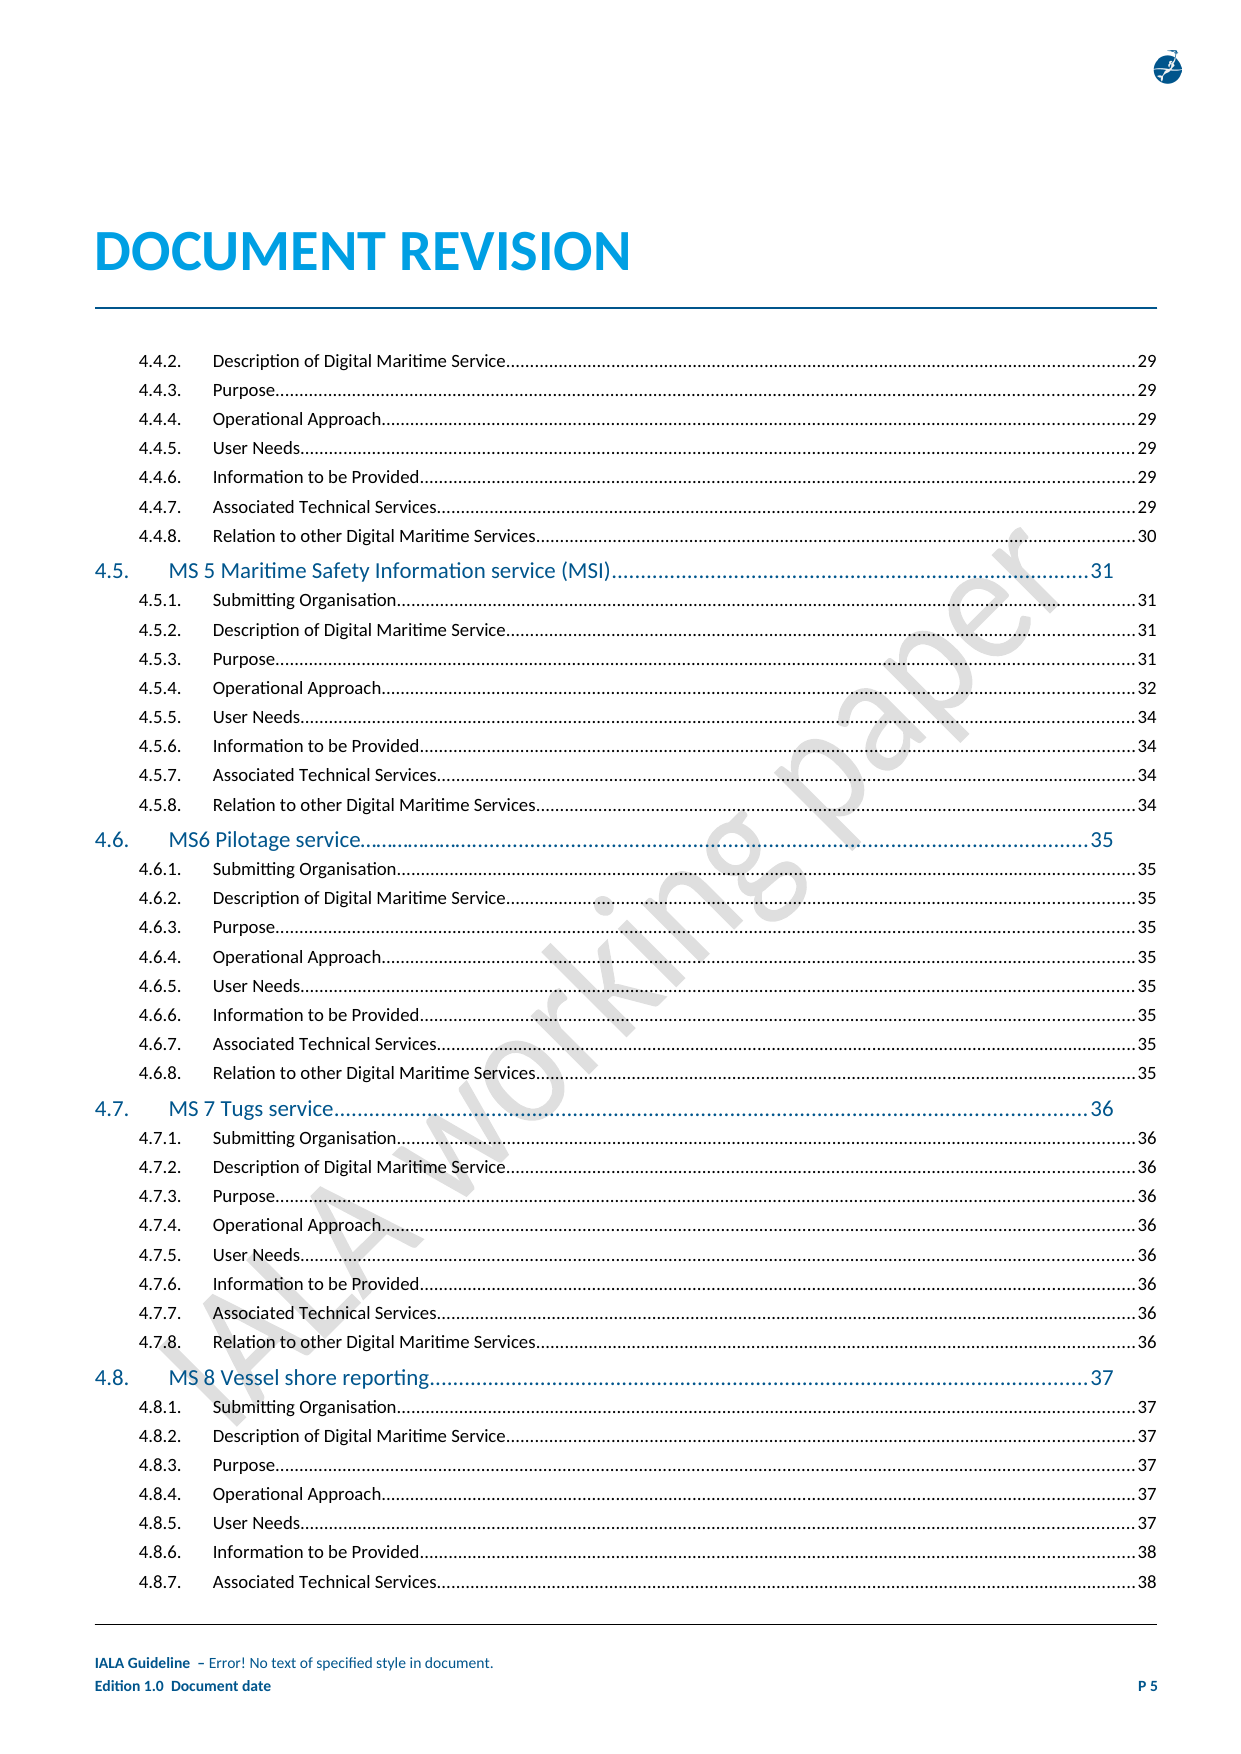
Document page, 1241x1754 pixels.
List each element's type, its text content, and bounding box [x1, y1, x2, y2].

text 4.7.6. Information to be Provided 36 [139, 1272, 1157, 1295]
text 4.7.5. User Needs 36 [139, 1243, 1157, 1266]
text 4.4.2. Description of Digital Maritime Service 29 [139, 349, 1157, 372]
text 4.5. MS 5 Maritime Safety Information service (MSI) 31 [94, 553, 1113, 584]
text 4.7. MS 7 Tugs service 36 [94, 1091, 1113, 1122]
text 4.6.5. User Needs 35 [139, 974, 1157, 997]
text 4.8. MS 8 Vessel shore reporting 37 [94, 1359, 1113, 1391]
text 4.6.3. Purpose 35 [139, 916, 1157, 938]
text 4.7.1. Submitting Organisation 36 [139, 1126, 1157, 1149]
text 4.5.4. Operational Approach 32 [139, 676, 1157, 699]
text 4.5.2. Description of Digital Maritime Service 31 [139, 618, 1157, 641]
text 4.6. MS6 Pilotage service………………… 35 [94, 822, 1113, 853]
text 4.8.5. User Needs 37 [139, 1511, 1157, 1534]
text 4.6.7. Associated Technical Services 35 [139, 1032, 1157, 1055]
text 4.5.1. Submitting Organisation 31 [139, 588, 1157, 611]
text 4.4.4. Operational Approach 29 [139, 407, 1157, 430]
text 4.4.8. Relation to other Digital Maritime Services 30 [139, 524, 1157, 547]
text 4.7.2. Description of Digital Maritime Service 36 [139, 1155, 1157, 1178]
text 4.6.2. Description of Digital Maritime Service 35 [139, 886, 1157, 909]
text 4.8.3. Purpose 37 [139, 1453, 1157, 1476]
text 4.5.3. Purpose 31 [139, 647, 1157, 670]
text 4.4.5. User Needs 29 [139, 436, 1157, 459]
text 4.8.7. Associated Technical Services 38 [139, 1570, 1157, 1593]
picture [1122, 0, 1241, 119]
text 4.8.1. Submitting Organisation 37 [139, 1395, 1157, 1418]
text 4.6.6. Information to be Provided 35 [139, 1003, 1157, 1026]
text 4.5.7. Associated Technical Services 34 [139, 763, 1157, 786]
text 4.8.6. Information to be Provided 38 [139, 1541, 1157, 1563]
text 4.7.7. Associated Technical Services 36 [139, 1301, 1157, 1324]
text 4.4.7. Associated Technical Services 29 [139, 495, 1157, 518]
text 4.6.8. Relation to other Digital Maritime Services 35 [139, 1061, 1157, 1084]
text 4.7.8. Relation to other Digital Maritime Services 36 [139, 1330, 1157, 1353]
text 4.7.4. Operational Approach 36 [139, 1213, 1157, 1236]
text 4.5.6. Information to be Provided 34 [139, 734, 1157, 757]
text 4.7.3. Purpose 36 [139, 1184, 1157, 1207]
text 4.4.3. Purpose 29 [139, 378, 1157, 401]
text 4.8.4. Operational Approach 37 [139, 1482, 1157, 1505]
text 4.4.6. Information to be Provided 29 [139, 466, 1157, 488]
text 4.6.1. Submitting Organisation 35 [139, 857, 1157, 880]
text 4.6.4. Operational Approach 35 [139, 945, 1157, 968]
text 4.5.5. User Needs 34 [139, 705, 1157, 728]
text 4.8.2. Description of Digital Maritime Service 37 [139, 1424, 1157, 1447]
text 4.5.8. Relation to other Digital Maritime Services 34 [139, 793, 1157, 816]
